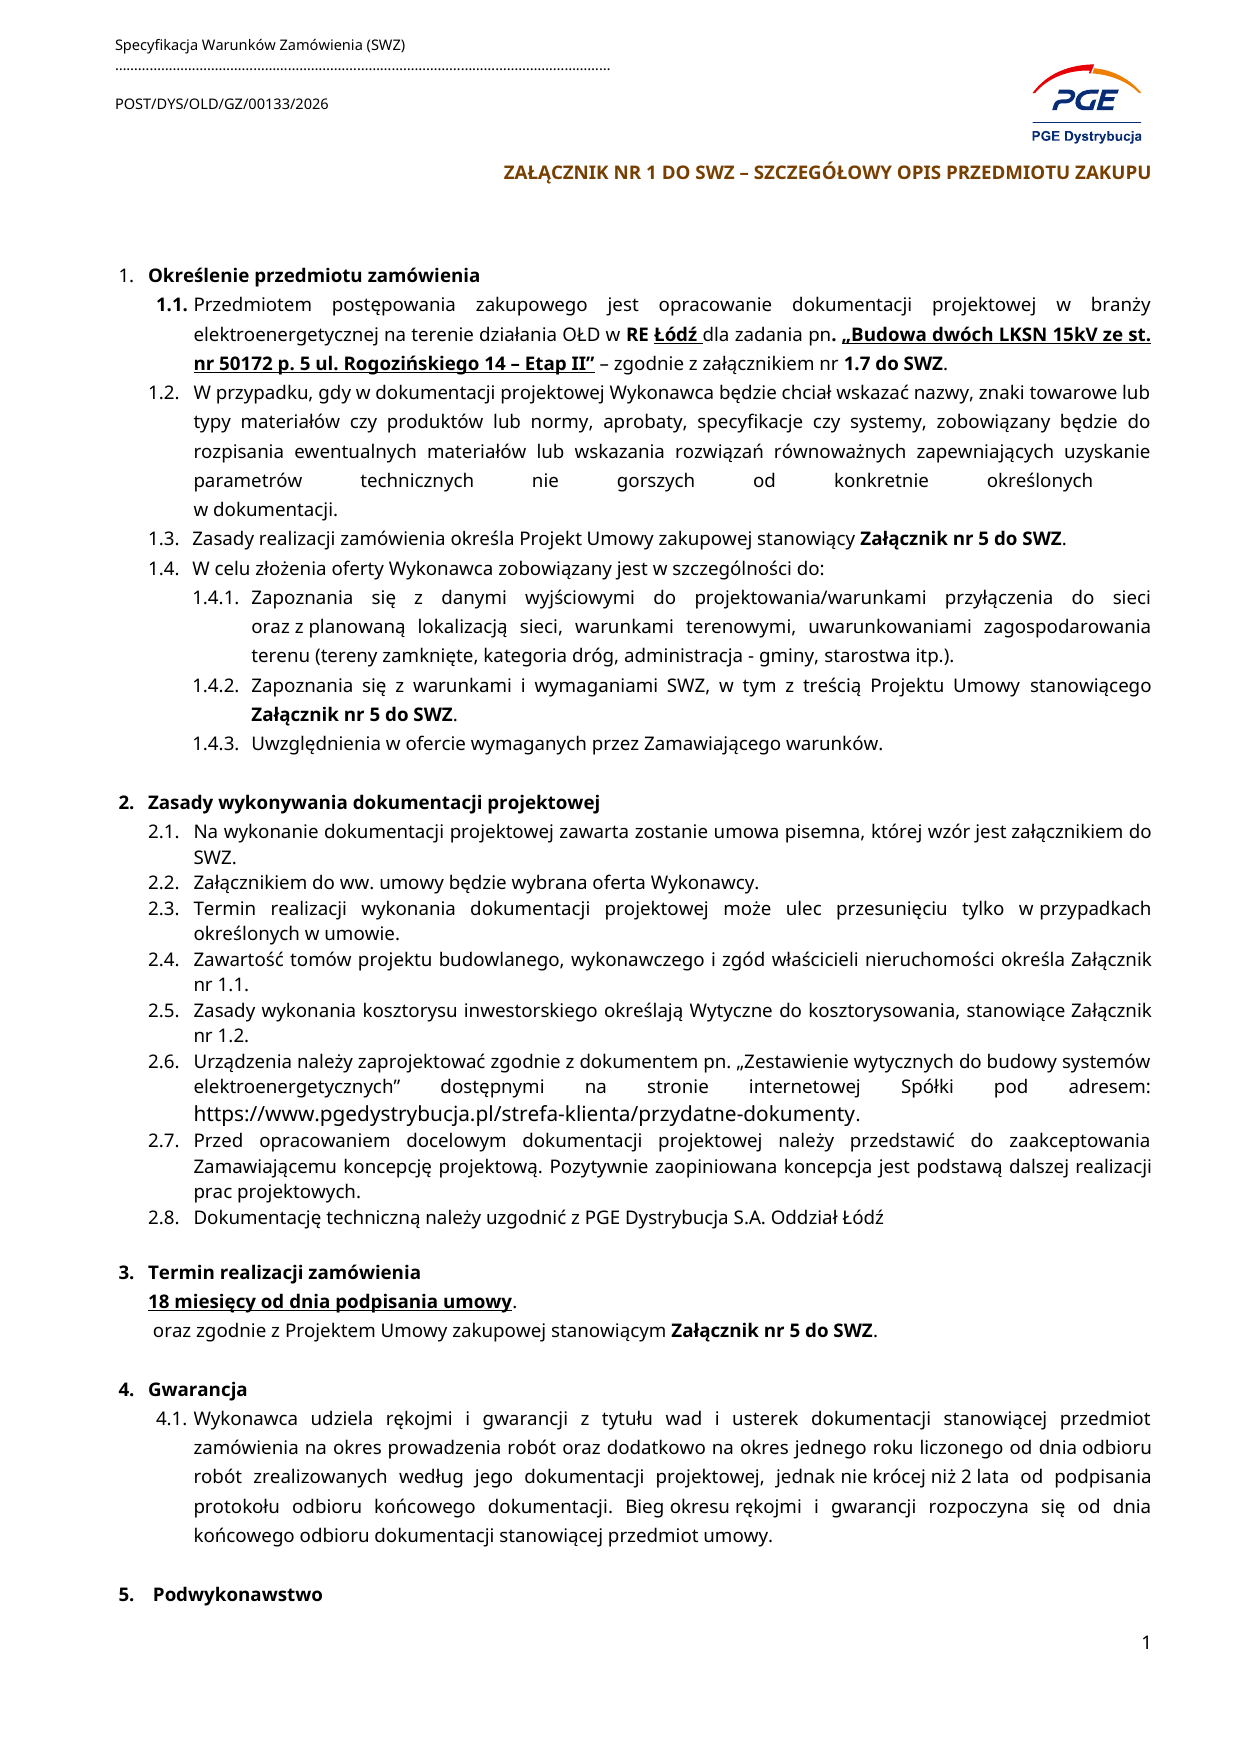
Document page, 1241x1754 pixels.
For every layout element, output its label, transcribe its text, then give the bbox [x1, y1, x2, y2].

list Uwzględnienia w ofercie wymaganych przez Zamawiającego warunków. [192, 731, 1152, 756]
list Urządzenia należy zaprojektować zgodnie z dokumentem pn. „Zestawienie wytycznych do budowy systemów elektroenergetycznych” dostępnymi na stronie internetowej Spółki pod adresem: https://www.pgedystrybucja.pl/strefa-klienta/przydatne-dokumenty. [148, 1048, 1152, 1128]
list Zasady realizacji zamówienia określa Projekt Umowy zakupowej stanowiący Załącznik nr 5 do SWZ. [148, 526, 1152, 551]
list Zawartość tomów projektu budowlanego, wykonawczego i zgód właścicieli nieruchomości określa Załącznik nr 1.1. [148, 946, 1152, 997]
list W celu złożenia oferty Wykonawca zobowiązany jest w szczególności do: [148, 555, 1152, 581]
list Określenie przedmiotu zamówienia [118, 262, 1152, 288]
list W przypadku, gdy w dokumentacji projektowej Wykonawca będzie chciał wskazać nazwy, znaki towarowe lub typy materiałów czy produktów lub normy, aprobaty, specyfikacje czy systemy, zobowiązany będzie do rozpisania ewentualnych materiałów lub wskazania rozwiązań równoważnych zapewniających uzyskanie parametrów technicznych nie gorszych od konkretnie określonych w dokumentacji. [148, 379, 1152, 522]
list Na wykonanie dokumentacji projektowej zawarta zostanie umowa pisemna, której wzór jest załącznikiem do SWZ. [148, 818, 1152, 869]
list 18 miesięcy od dnia podpisania umowy. [148, 1288, 1152, 1314]
list oraz zgodnie z Projektem Umowy zakupowej stanowiącym Załącznik nr 5 do SWZ. [148, 1317, 1152, 1343]
list Dokumentację techniczną należy uzgodnić z PGE Dystrybucja S.A. Oddział Łódź [148, 1204, 1152, 1230]
list Przed opracowaniem docelowym dokumentacji projektowej należy przedstawić do zaakceptowania Zamawiającemu koncepcję projektową. Pozytywnie zaopiniowana koncepcja jest podstawą dalszej realizacji prac projektowych. [148, 1128, 1152, 1204]
list Zapoznania się z danymi wyjściowymi do projektowania/warunkami przyłączenia do sieci oraz z planowaną lokalizacją sieci, warunkami terenowymi, uwarunkowaniami zagospodarowania terenu (tereny zamknięte, kategoria dróg, administracja - gminy, starostwa itp.). [192, 584, 1152, 668]
list Przedmiotem postępowania zakupowego jest opracowanie dokumentacji projektowej w branży elektroenergetycznej na terenie działania OŁD w RE Łódź dla zadania pn. „Budowa dwóch LKSN 15kV ze st. nr 50172 p. 5 ul. Rogozińskiego 14 – Etap II” – zgodnie z załącznikiem nr 1.7 do SWZ. [156, 292, 1152, 376]
list Podwykonawstwo [118, 1581, 1152, 1606]
list Termin realizacji wykonania dokumentacji projektowej może ulec przesunięciu tylko w przypadkach określonych w umowie. [148, 895, 1152, 946]
list Zasady wykonania kosztorysu inwestorskiego określają Wytyczne do kosztorysowania, stanowiące Załącznik nr 1.2. [148, 997, 1152, 1048]
list Gwarancja [118, 1376, 1152, 1402]
text ZAŁĄCZNIK NR 1 DO SWZ – SZCZEGÓŁOWY OPIS PRZEDMIOTU ZAKUPU [118, 159, 1152, 184]
list Termin realizacji zamówienia [118, 1259, 1152, 1284]
list Załącznikiem do ww. umowy będzie wybrana oferta Wykonawcy. [148, 869, 1152, 895]
list Zapoznania się z warunkami i wymaganiami SWZ, w tym z treścią Projektu Umowy stanowiącego Załącznik nr 5 do SWZ. [192, 672, 1152, 727]
list Wykonawca udziela rękojmi i gwarancji z tytułu wad i usterek dokumentacji stanowiącej przedmiot zamówienia na okres prowadzenia robót oraz dodatkowo na okres jednego roku liczonego od dnia odbioru robót zrealizowanych według jego dokumentacji projektowej, jednak nie krócej niż 2 lata od podpisania protokołu odbioru końcowego dokumentacji. Bieg okresu rękojmi i gwarancji rozpoczyna się od dnia końcowego odbioru dokumentacji stanowiącej przedmiot umowy. [156, 1405, 1152, 1548]
list Zasady wykonywania dokumentacji projektowej [118, 789, 1152, 815]
